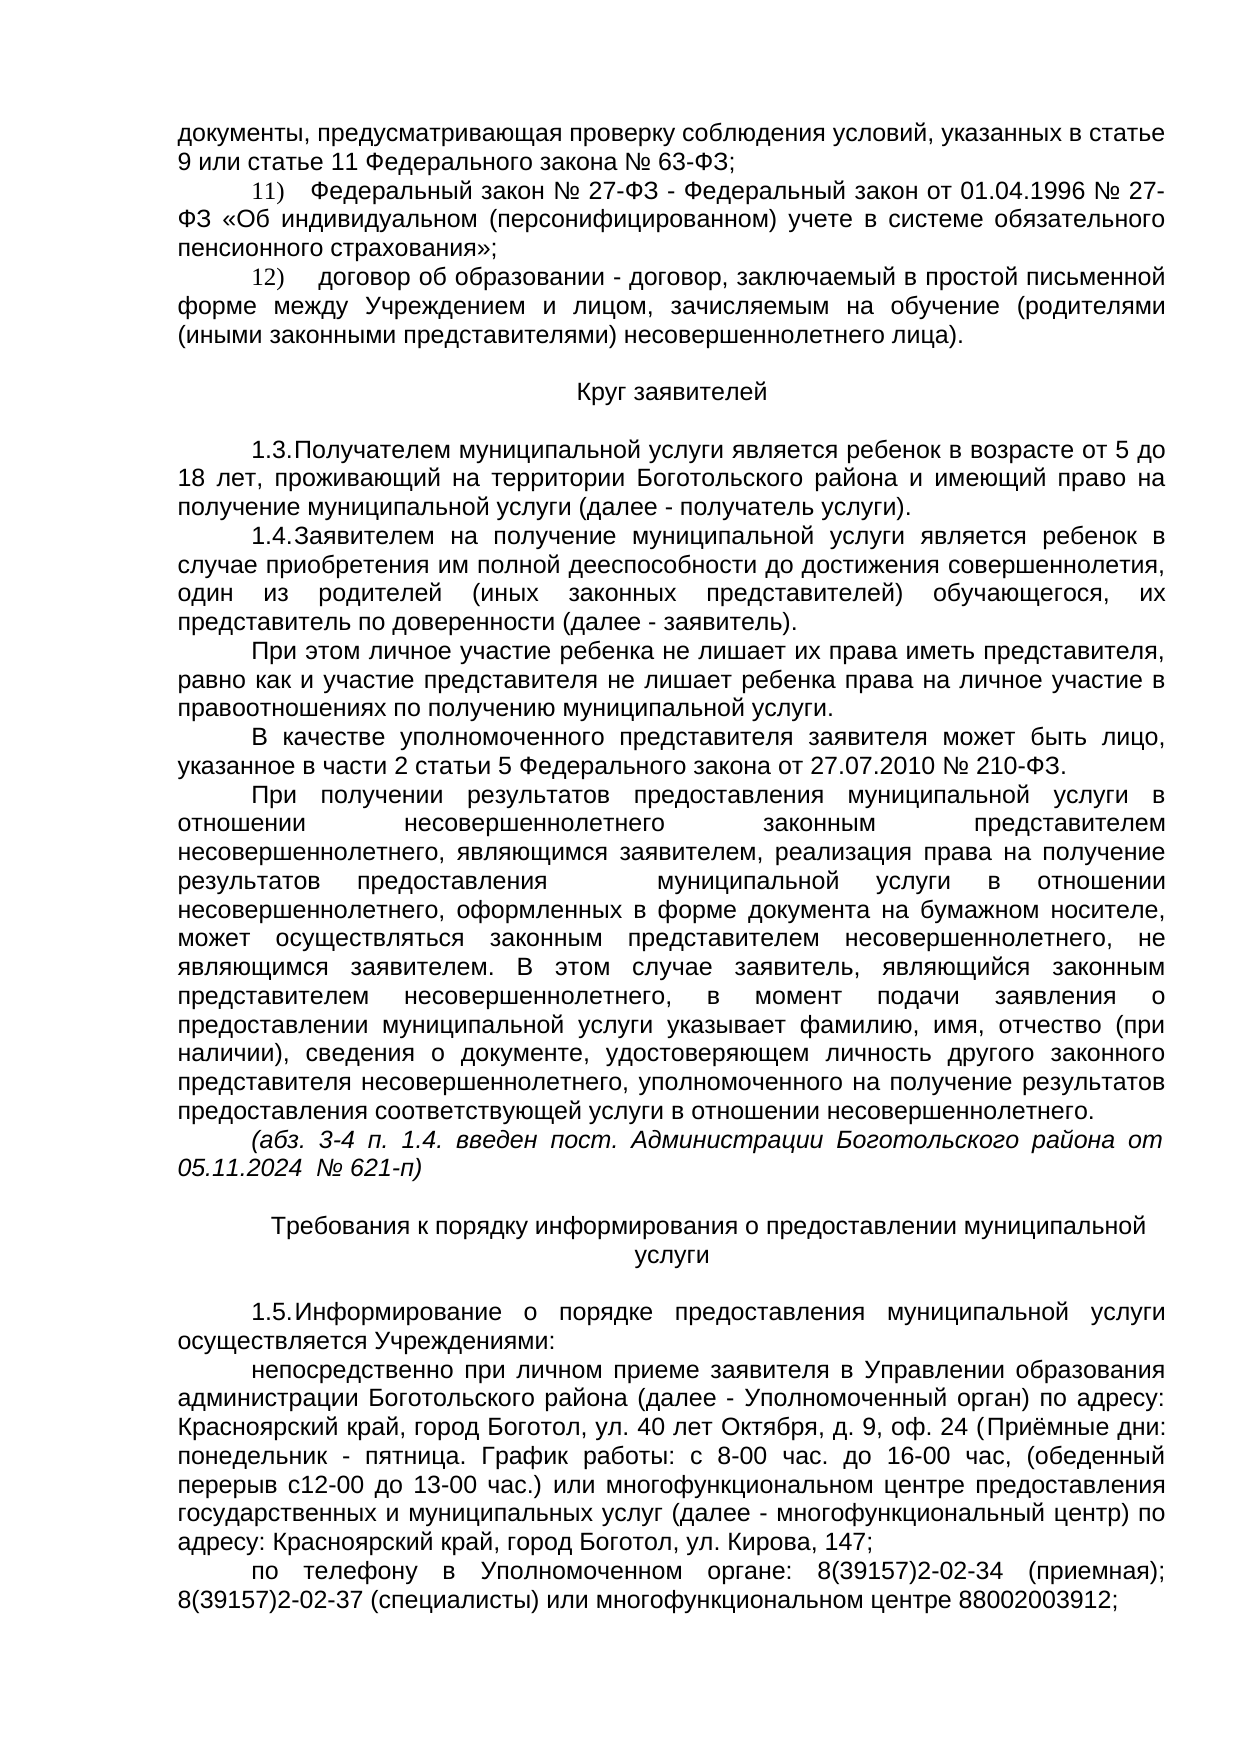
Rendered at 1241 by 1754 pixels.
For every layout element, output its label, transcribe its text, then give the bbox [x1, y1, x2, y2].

text Круг заявителей [177, 377, 1167, 406]
text При этом личное участие ребенка не лишает их права иметь представителя, равно как и участие представителя не лишает ребенка права на личное участие в правоотношениях по получению муниципальной услуги. [177, 636, 1167, 722]
list договор об образовании - договор, заключаемый в простой письменной форме между Учреждением и лицом, зачисляемым на обучение (родителями (иными законными представителями) несовершеннолетнего лица). [177, 262, 1167, 348]
text (абз. 3-4 п. 1.4. введен пост. Администрации Боготольского района от 05.11.2024 № 621-п) [177, 1124, 1167, 1182]
list Получателем муниципальной услуги является ребенок в возрасте от 5 до 18 лет, проживающий на территории Боготольского района и имеющий право на получение муниципальной услуги (далее - получатель услуги). [177, 434, 1167, 521]
list Требования к порядку информирования о предоставлении муниципальной услуги [177, 1211, 1167, 1268]
list Федеральный закон № 27-ФЗ - Федеральный закон от 01.04.1996 № 27-ФЗ «Об индивидуальном (персонифицированном) учете в системе обязательного пенсионного страхования»; [177, 176, 1167, 262]
text В качестве уполномоченного представителя заявителя может быть лицо, указанное в части 2 статьи 5 Федерального закона от 27.07.2010 № 210-ФЗ. [177, 722, 1167, 779]
list Заявителем на получение муниципальной услуги является ребенок в случае приобретения им полной дееспособности до достижения совершеннолетия, один из родителей (иных законных представителей) обучающегося, их представитель по доверенности (далее - заявитель). [177, 521, 1167, 636]
list по телефону в Уполномоченном органе: 8(39157)2-02-34 (приемная); 8(39157)2-02-37 (специалисты) или многофункциональном центре 88002003912; [177, 1556, 1167, 1613]
list Информирование о порядке предоставления муниципальной услуги осуществляется Учреждениями: [177, 1297, 1167, 1354]
list При получении результатов предоставления муниципальной услуги в отношении несовершеннолетнего законным представителем несовершеннолетнего, являющимся заявителем, реализация права на получение результатов предоставления муниципальной услуги в отношении несовершеннолетнего, оформленных в форме документа на бумажном носителе, может осуществляться законным представителем несовершеннолетнего, не являющимся заявителем. В этом случае заявитель, являющийся законным представителем несовершеннолетнего, в момент подачи заявления о предоставлении муниципальной услуги указывает фамилию, имя, отчество (при наличии), сведения о документе, удостоверяющем личность другого законного представителя несовершеннолетнего, уполномоченного на получение результатов предоставления соответствующей услуги в отношении несовершеннолетнего. [177, 779, 1167, 1124]
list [177, 118, 1167, 176]
list непосредственно при личном приеме заявителя в Управлении образования администрации Боготольского района (далее - Уполномоченный орган) по адресу: Красноярский край, город Боготол, ул. 40 лет Октября, д. 9, оф. 24 (Приёмные дни: понедельник - пятница. График работы: с 8-00 час. до 16-00 час, (обеденный перерыв с12-00 до 13-00 час.) или многофункциональном центре предоставления государственных и муниципальных услуг (далее - многофункциональный центр) по адресу: Красноярский край, город Боготол, ул. Кирова, 147; [177, 1354, 1167, 1556]
